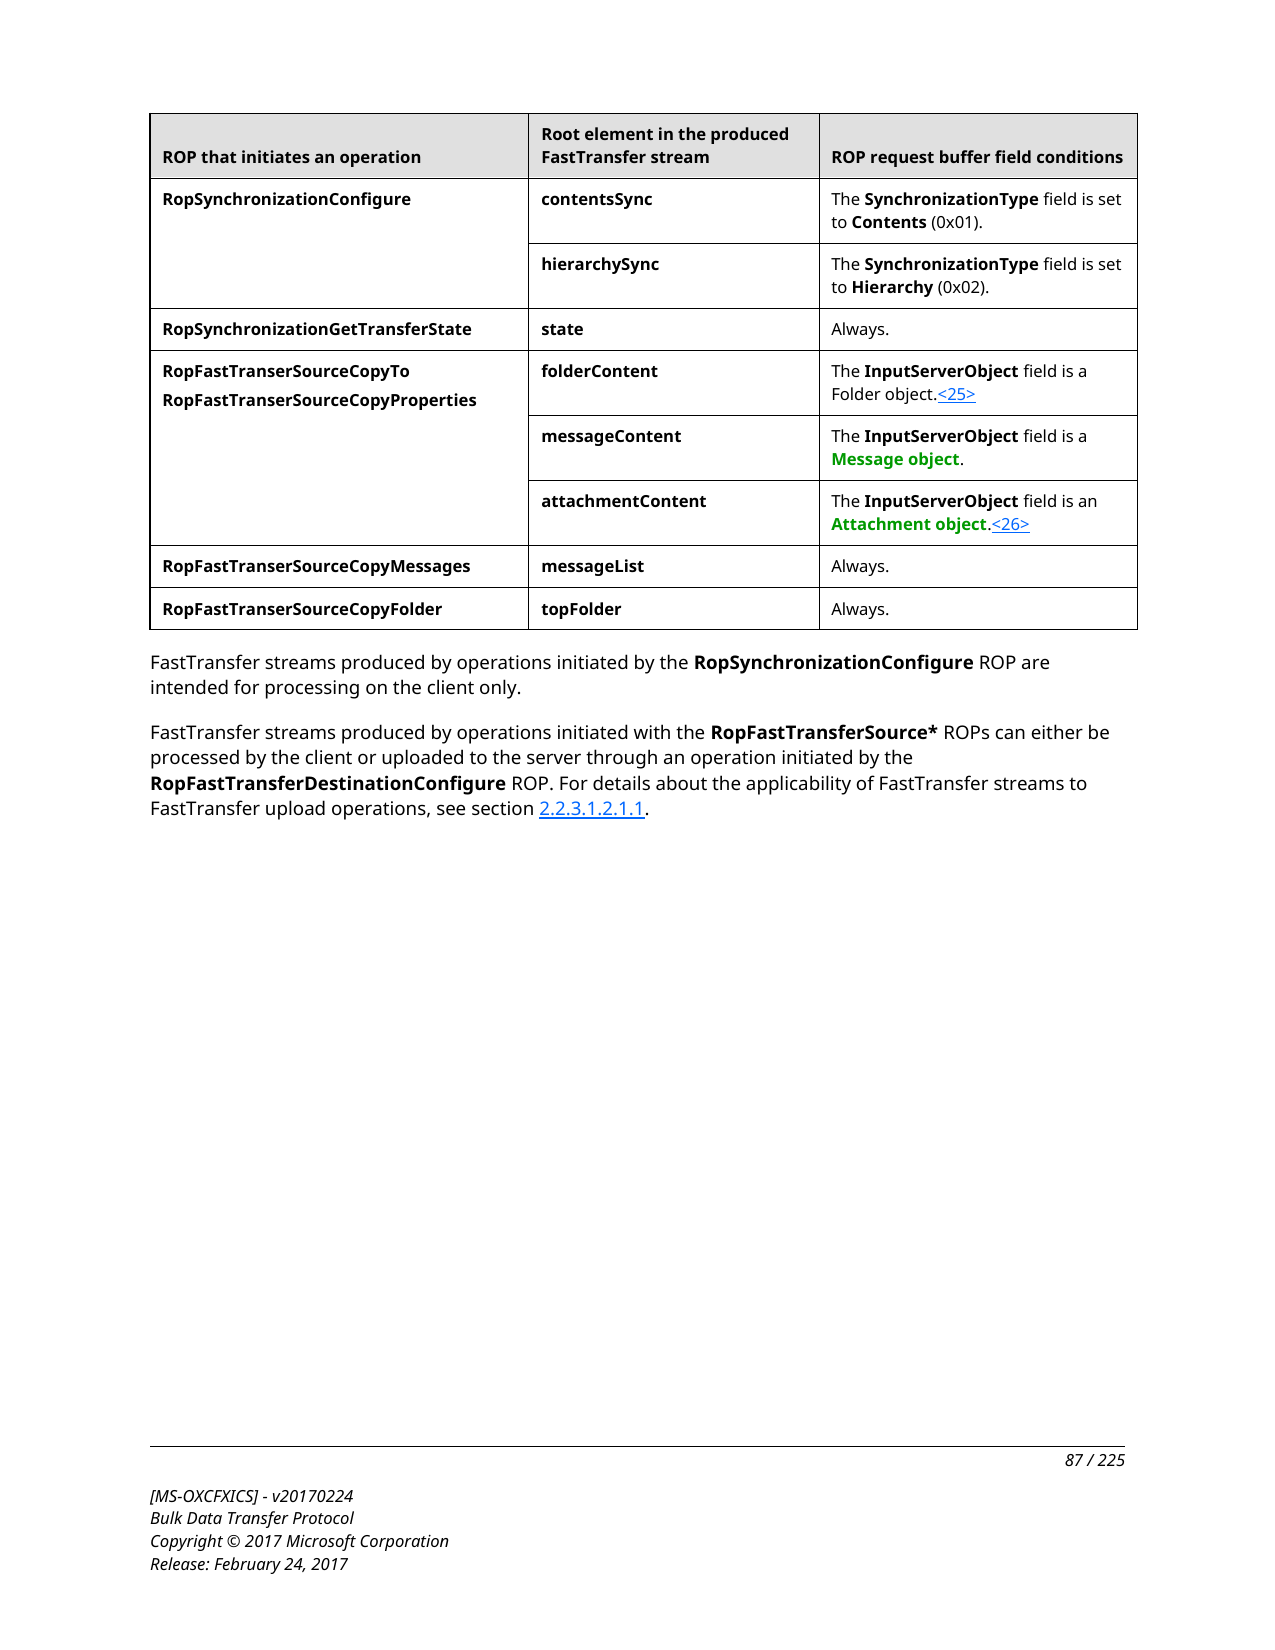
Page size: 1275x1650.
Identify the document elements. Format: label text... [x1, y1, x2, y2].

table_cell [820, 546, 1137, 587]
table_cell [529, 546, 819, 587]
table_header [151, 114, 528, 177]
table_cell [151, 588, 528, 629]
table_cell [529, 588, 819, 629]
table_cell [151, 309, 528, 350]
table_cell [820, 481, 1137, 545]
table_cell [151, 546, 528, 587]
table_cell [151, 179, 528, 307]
text FastTransfer streams produced by operations initiated with the RopFastTransferSource* ROPs can either be processed by the client or uploaded to the server through an operation initiated by the RopFastTransferDestinationConfigure ROP. For details about the applicability of FastTransfer streams to FastTransfer upload operations, see section 2.2.3.1.2.1.1. [150, 719, 1125, 821]
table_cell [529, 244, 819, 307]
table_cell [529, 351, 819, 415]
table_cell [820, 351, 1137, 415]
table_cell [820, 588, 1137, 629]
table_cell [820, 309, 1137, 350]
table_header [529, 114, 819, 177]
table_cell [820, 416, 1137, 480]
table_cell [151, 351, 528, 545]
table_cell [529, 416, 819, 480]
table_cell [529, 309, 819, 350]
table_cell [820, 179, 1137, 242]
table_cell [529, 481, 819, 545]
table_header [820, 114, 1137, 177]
text FastTransfer streams produced by operations initiated by the RopSynchronizationConfigure ROP are intended for processing on the client only. [150, 649, 1125, 700]
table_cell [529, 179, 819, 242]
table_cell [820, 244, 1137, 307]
